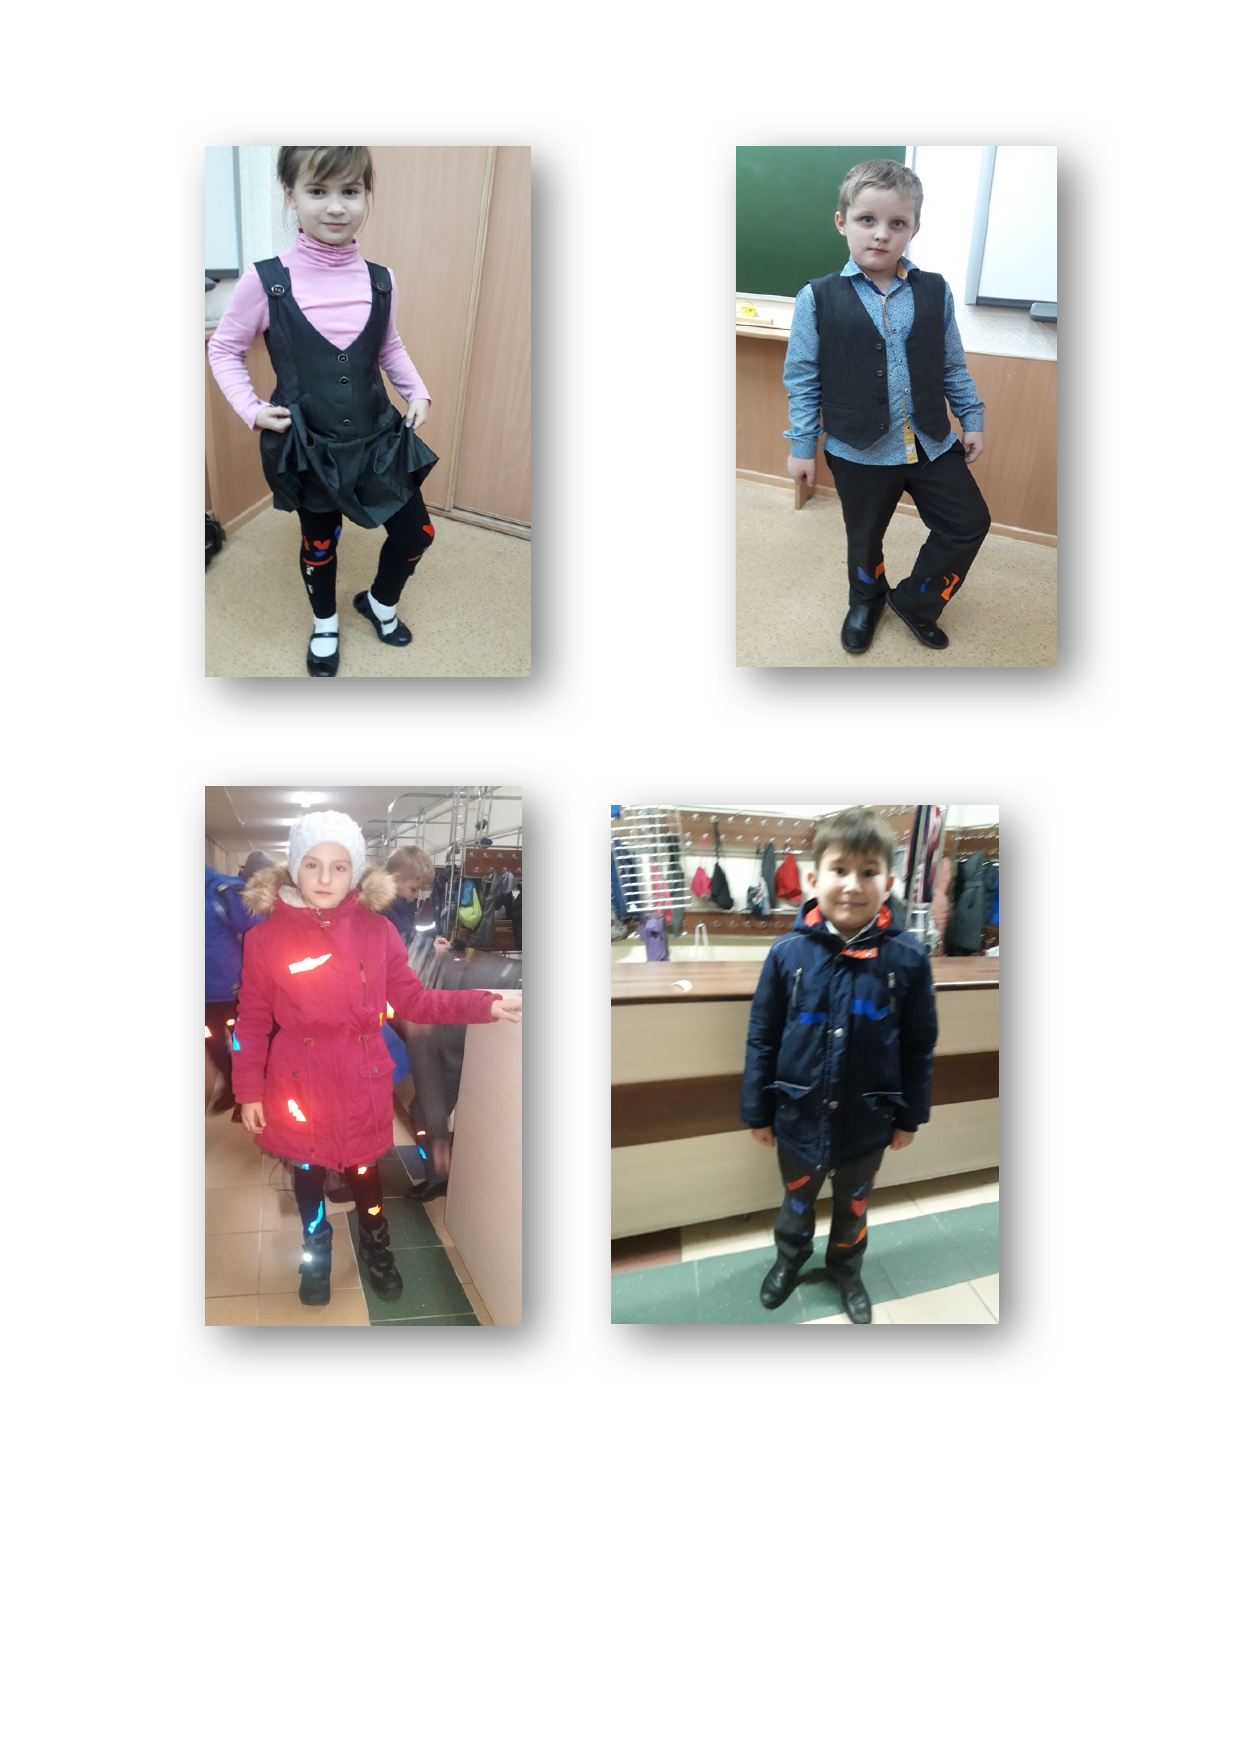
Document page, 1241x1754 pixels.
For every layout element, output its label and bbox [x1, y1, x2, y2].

picture [205, 786, 522, 1326]
picture [736, 146, 1057, 667]
picture [205, 146, 531, 677]
picture [611, 805, 999, 1324]
